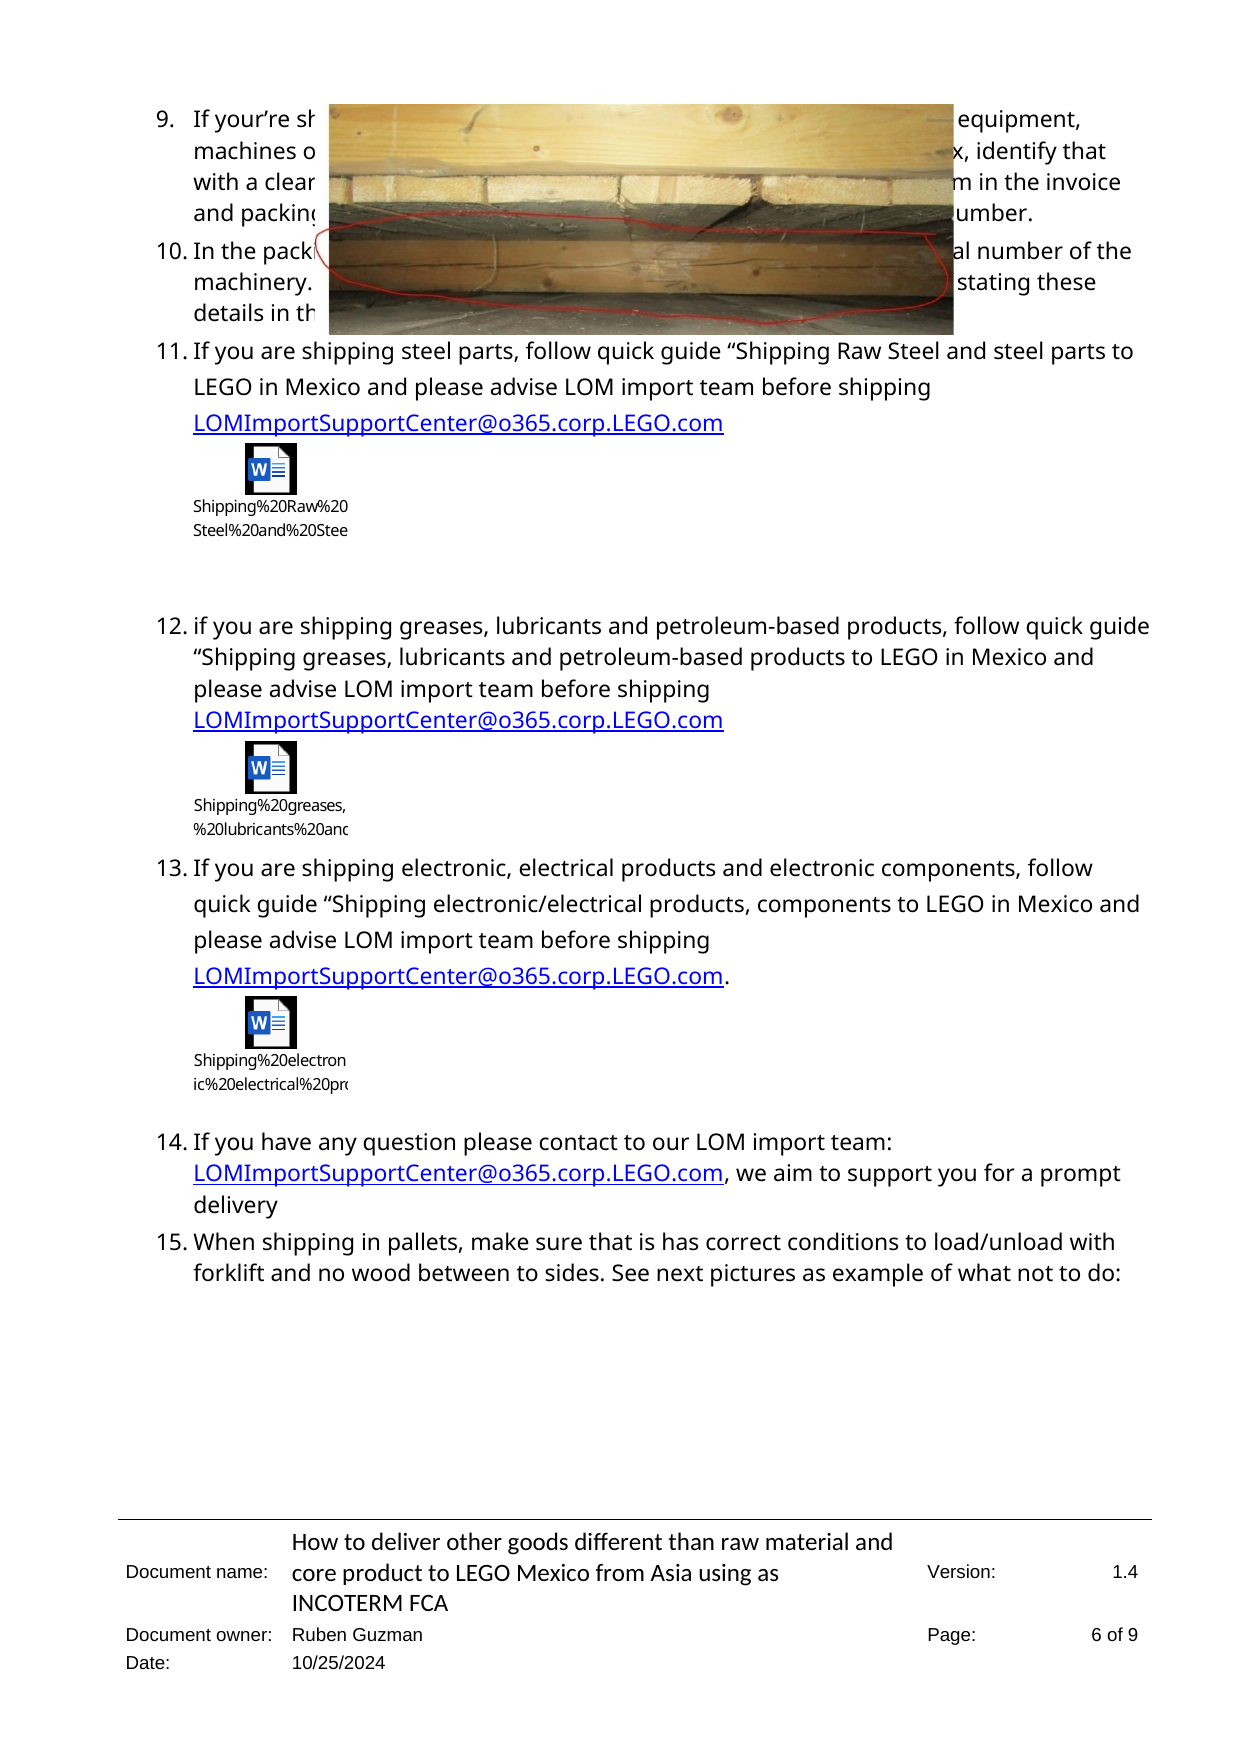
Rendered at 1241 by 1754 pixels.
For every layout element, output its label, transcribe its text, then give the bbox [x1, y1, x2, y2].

list If you are shipping electronic, electrical products and electronic components, follow quick guide “Shipping electronic/electrical products, components to LEGO in Mexico and please advise LOM import team before shipping LOMImportSupportCenter@o365.corp.LEGO.com. [156, 852, 1152, 991]
list In the packing list it is very important to add the brand, model and serial number of the machinery. Please consider on adding a picture of the machinery plate stating these details in the packing list best practice. [156, 234, 314, 328]
list If you have any question please contact to our LOM import team: LOMImportSupportCenter@o365.corp.LEGO.com, we aim to support you for a prompt delivery [156, 1126, 1152, 1220]
list When shipping in pallets, make sure that is has correct conditions to load/unload with forklift and no wood between to sides. See next pictures as example of what not to do: [156, 1226, 1152, 1289]
picture [314, 104, 954, 335]
list if you are shipping greases, lubricants and petroleum-based products, follow quick guide “Shipping greases, lubricants and petroleum-based products to LEGO in Mexico and please advise LOM import team before shipping LOMImportSupportCenter@o365.corp.LEGO.com [156, 610, 1152, 735]
list If your’re shipping installation tools or spare parts along with the main equipment, machines or goods, separate them physically in an specific pallet or box, identify that with a clear statement such “instalation tools” or “spare parts”, add them in the invoice and packing list, specifying all details, except brand, model and serial number. [156, 103, 1152, 228]
list In the packing list it is very important to add the brand, model and serial number of the machinery. Please consider on adding a picture of the machinery plate stating these details in the packing list best practice. [954, 234, 1152, 328]
list If you are shipping steel parts, follow quick guide “Shipping Raw Steel and steel parts to LEGO in Mexico and please advise LOM import team before shipping LOMImportSupportCenter@o365.corp.LEGO.com [156, 334, 1152, 438]
